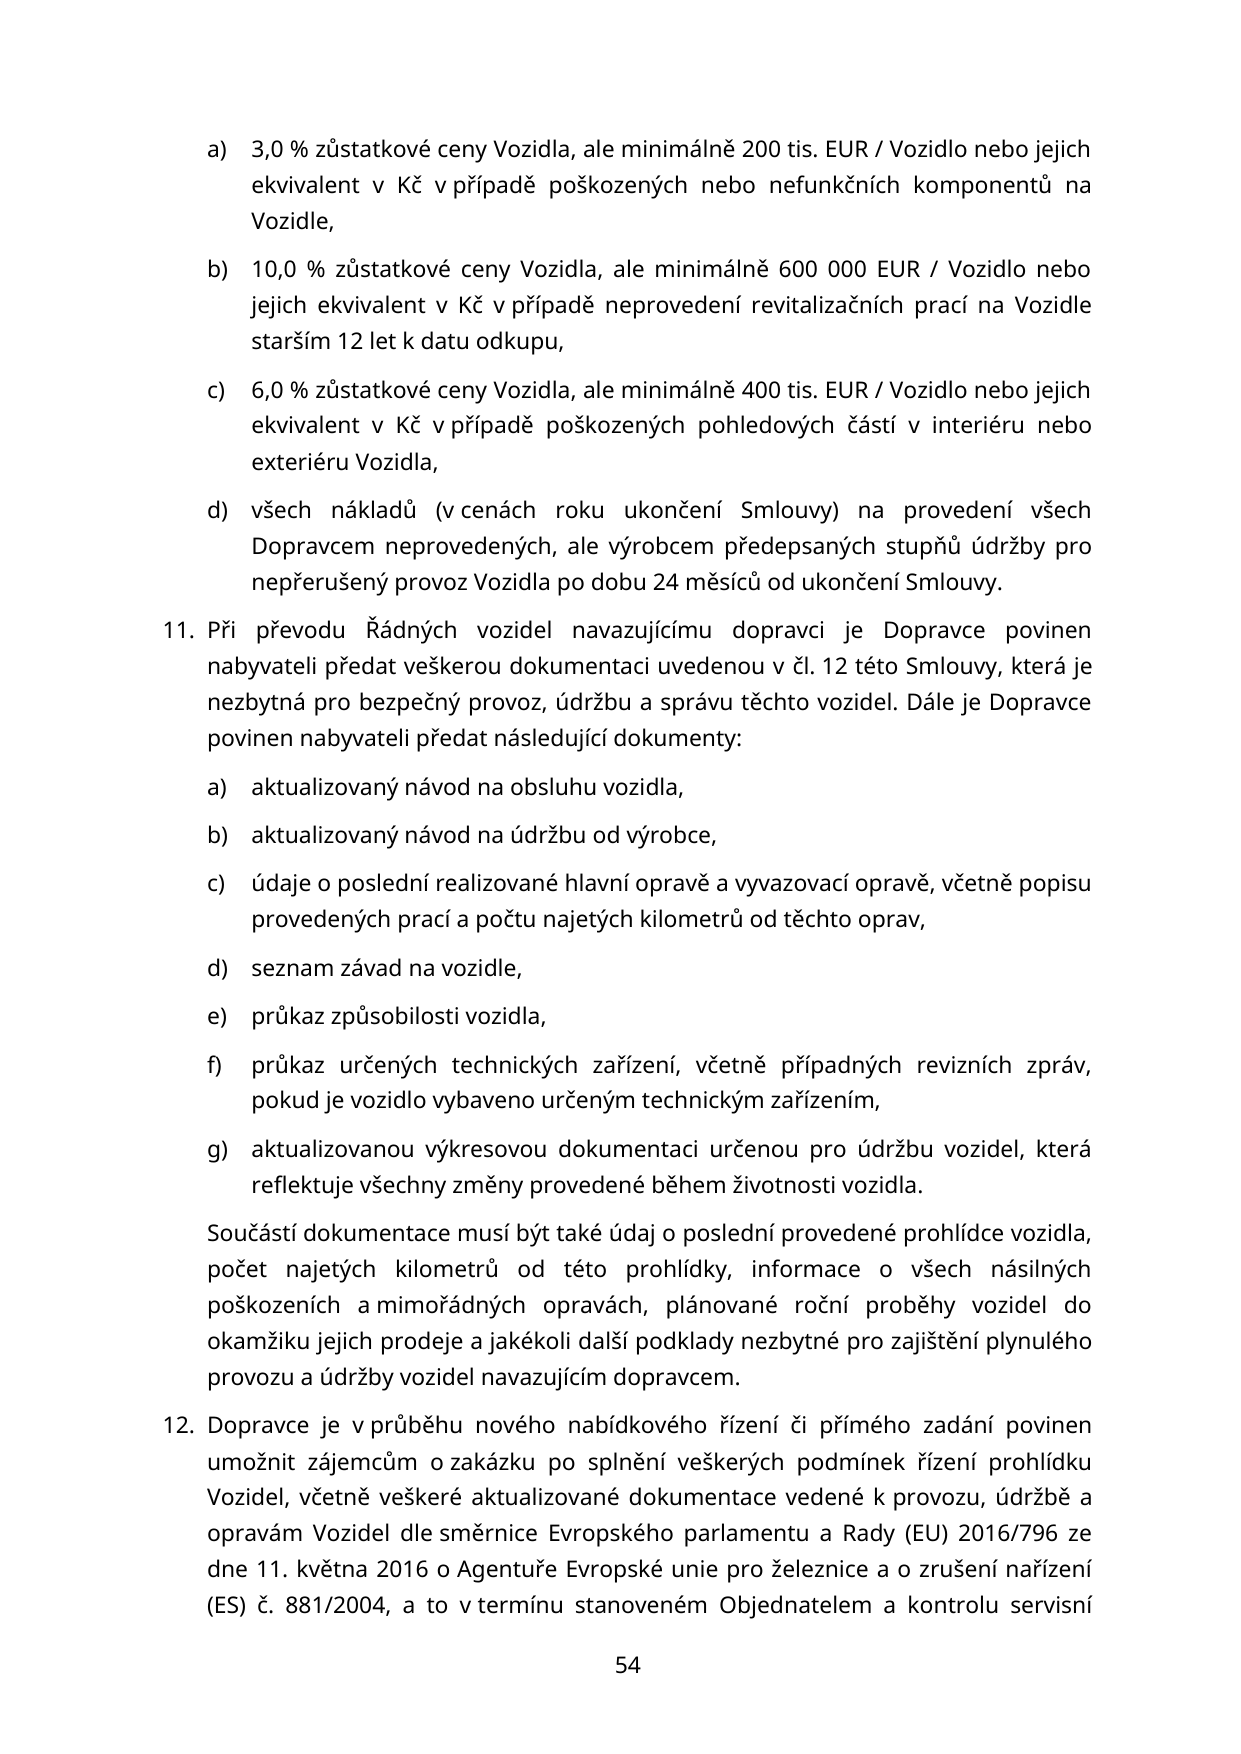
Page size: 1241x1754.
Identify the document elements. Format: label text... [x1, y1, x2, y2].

list průkaz způsobilosti vozidla, [207, 1000, 1093, 1031]
list 10,0 % zůstatkové ceny Vozidla, ale minimálně 600 000 EUR / Vozidlo nebo jejich ekvivalent v Kč v případě neprovedení revitalizačních prací na Vozidle starším 12 let k datu odkupu, [207, 253, 1093, 356]
list seznam závad na vozidle, [207, 952, 1093, 983]
list průkaz určených technických zařízení, včetně případných revizních zpráv, pokud je vozidlo vybaveno určeným technickým zařízením, [207, 1048, 1093, 1116]
list aktualizovaný návod na obsluhu vozidla, [207, 770, 1093, 802]
list údaje o poslední realizované hlavní opravě a vyvazovací opravě, včetně popisu provedených prací a počtu najetých kilometrů od těchto oprav, [207, 867, 1093, 934]
list 3,0 % zůstatkové ceny Vozidla, ale minimálně 200 tis. EUR / Vozidlo nebo jejich ekvivalent v Kč v případě poškozených nebo nefunkčních komponentů na Vozidle, [207, 133, 1093, 236]
list všech nákladů (v cenách roku ukončení Smlouvy) na provedení všech Dopravcem neprovedených, ale výrobcem předepsaných stupňů údržby pro nepřerušený provoz Vozidla po dobu 24 měsíců od ukončení Smlouvy. [207, 494, 1093, 597]
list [162, 1409, 1093, 1620]
list Při převodu Řádných vozidel navazujícímu dopravci je Dopravce povinen nabyvateli předat veškerou dokumentaci uvedenou v čl. 12 této Smlouvy, která je nezbytná pro bezpečný provoz, údržbu a správu těchto vozidel. Dále je Dopravce povinen nabyvateli předat následující dokumenty: [162, 614, 1093, 753]
list 6,0 % zůstatkové ceny Vozidla, ale minimálně 400 tis. EUR / Vozidlo nebo jejich ekvivalent v Kč v případě poškozených pohledových částí v interiéru nebo exteriéru Vozidla, [207, 373, 1093, 477]
list aktualizovanou výkresovou dokumentaci určenou pro údržbu vozidel, která reflektuje všechny změny provedené během životnosti vozidla. [207, 1133, 1093, 1200]
list Součástí dokumentace musí být také údaj o poslední provedené prohlídce vozidla, počet najetých kilometrů od této prohlídky, informace o všech násilných poškozeních a mimořádných opravách, plánované roční proběhy vozidel do okamžiku jejich prodeje a jakékoli další podklady nezbytné pro zajištění plynulého provozu a údržby vozidel navazujícím dopravcem. [207, 1217, 1093, 1392]
list aktualizovaný návod na údržbu od výrobce, [207, 819, 1093, 850]
